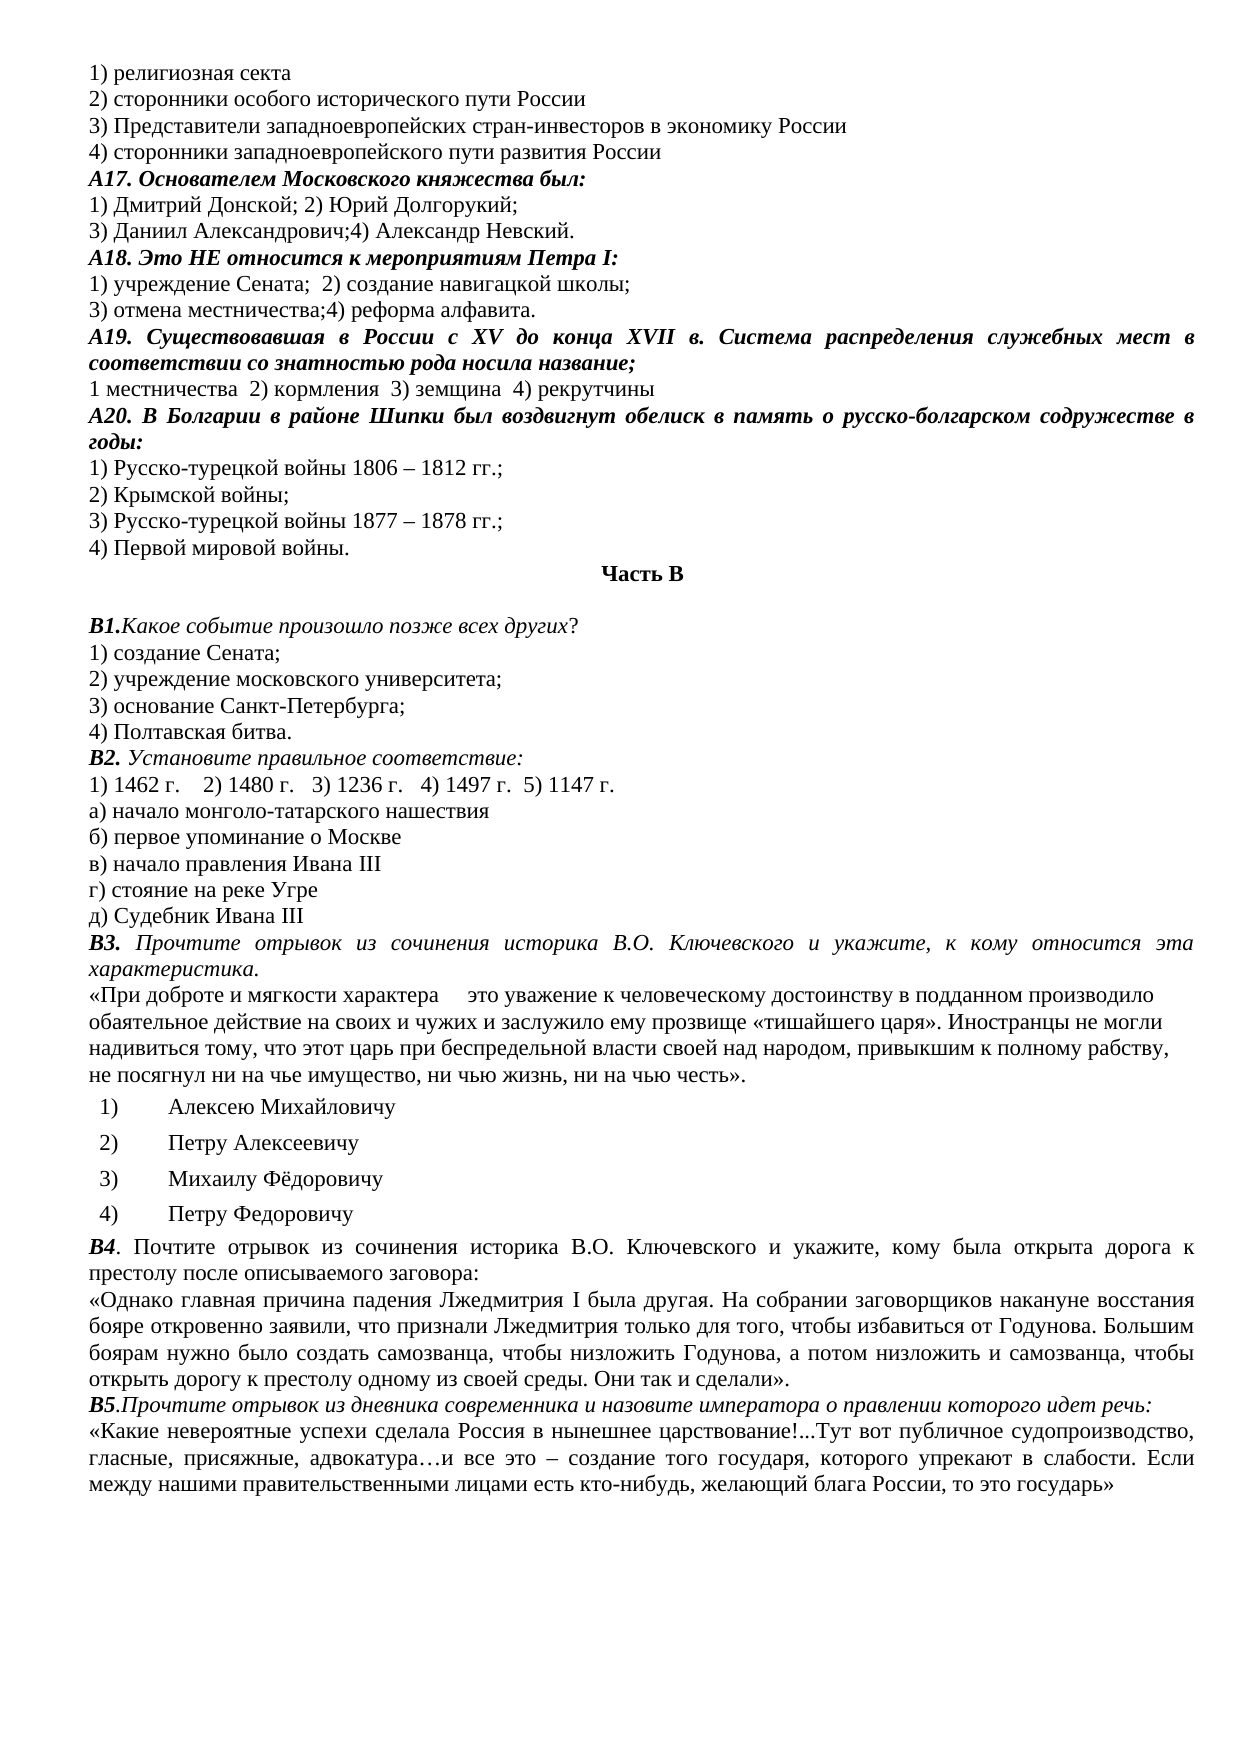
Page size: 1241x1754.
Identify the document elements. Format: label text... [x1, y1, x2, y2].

text 4) сторонники западноевропейского пути развития России [89, 138, 1196, 164]
text 1) Русско-турецкой войны 1806 – 1812 гг.; [89, 454, 1196, 481]
text б) первое упоминание о Москве [89, 823, 1196, 850]
text 1 местничества 2) кормления 3) земщина 4) рекрутчины [89, 375, 1196, 402]
text А18. Это НЕ относится к мероприятиям Петра I: [89, 244, 1196, 270]
text В1.Какое событие произошло позже всех других? [89, 613, 1196, 639]
text 2) сторонники особого исторического пути России [89, 86, 1196, 112]
text 3) основание Санкт-Петербурга; [89, 692, 1196, 718]
text г) стояние на реке Угре [89, 876, 1196, 902]
text В5.Прочтите отрывок из дневника современника и назовите императора о правлении которого идет речь: [89, 1391, 1196, 1418]
text «Однако главная причина падения Лжедмитрия I была другая. На собрании заговорщиков накануне восстания бояре откровенно заявили, что признали Лжедмитрия только для того, чтобы избавиться от Годунова. Большим боярам нужно было создать самозванца, чтобы низложить Годунова, а потом низложить и самозванца, чтобы открыть дорогу к престолу одному из своей среды. Они так и сделали». [89, 1286, 1196, 1391]
text А19. Существовавшая в России с XV до конца XVII в. Система распределения служебных мест в соответствии со знатностью рода носила название; [89, 323, 1196, 375]
text «Какие невероятные успехи сделала Россия в нынешнее царствование!...Тут вот публичное судопроизводство, гласные, присяжные, адвокатура…и все это – создание того государя, которого упрекают в слабости. Если между нашими правительственными лицами есть кто-нибудь, желающий блага России, то это государь» [89, 1418, 1196, 1497]
text 3) Представители западноевропейских стран-инвесторов в экономику России [89, 112, 1196, 138]
text В4. Почтите отрывок из сочинения историка В.О. Ключевского и укажите, кому была открыта дорога к престолу после описываемого заговора: [89, 1233, 1196, 1286]
text а) начало монголо-татарского нашествия [89, 797, 1196, 823]
text В3. Прочтите отрывок из сочинения историка В.О. Ключевского и укажите, к кому относится эта характеристика. [89, 929, 1196, 982]
table_header [58, 1087, 1194, 1233]
text В2. Установите правильное соответствие: [89, 744, 1196, 771]
text 1) Дмитрий Донской; 2) Юрий Долгорукий; [89, 191, 1196, 217]
text 1) учреждение Сената; 2) создание навигацкой школы; [89, 270, 1196, 296]
text 2) учреждение московского университета; [89, 665, 1196, 692]
text 1) религиозная секта [89, 59, 1196, 86]
text 1) создание Сената; [89, 639, 1196, 665]
text А17. Основателем Московского княжества был: [89, 164, 1196, 191]
text 4) Первой мировой войны. [89, 533, 1196, 560]
text д) Судебник Ивана III [89, 902, 1196, 929]
text «При доброте и мягкости характера это уважение к человеческому достоинству в подданном производило обаятельное действие на своих и чужих и заслужило ему прозвище «тишайшего царя». Иностранцы не могли надивиться тому, что этот царь при беспредельной власти своей над народом, привыкшим к полному рабству, не посягнул ни на чье имущество, ни чью жизнь, ни на чью честь». [89, 982, 1196, 1087]
text 1) . 2) . 3) . 4) . 5) . [89, 771, 1196, 797]
text 4) Полтавская битва. [89, 718, 1196, 744]
text 3) отмена местничества;4) реформа алфавита. [89, 296, 1196, 323]
text 3) Даниил Александрович;4) Александр Невский. [89, 217, 1196, 244]
text Часть В [89, 560, 1196, 586]
text 3) Русско-турецкой войны 1877 – 1878 гг.; [89, 507, 1196, 533]
text А20. В Болгарии в районе Шипки был воздвигнут обелиск в память о русско-болгарском содружестве в годы: [89, 402, 1196, 454]
text 2) Крымской войны; [89, 481, 1196, 507]
text в) начало правления Ивана III [89, 850, 1196, 876]
